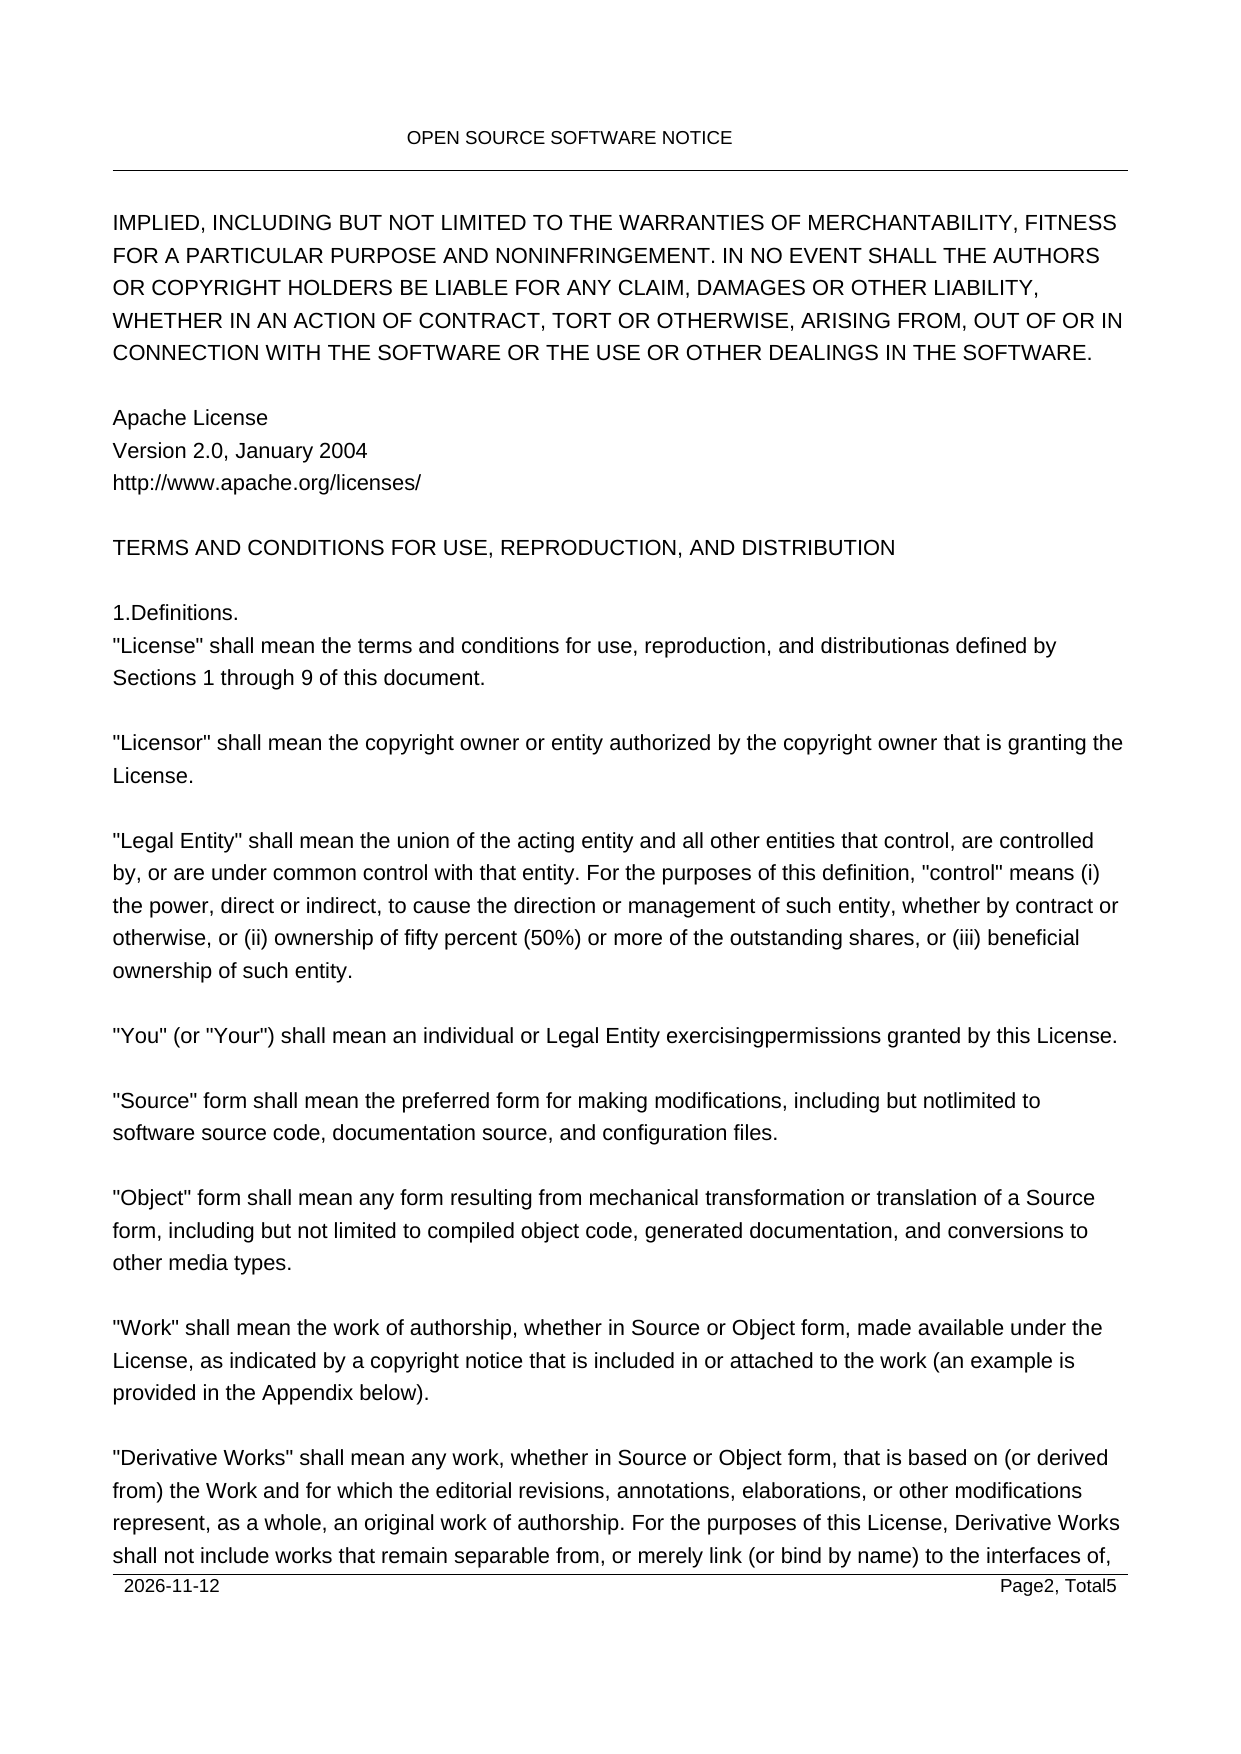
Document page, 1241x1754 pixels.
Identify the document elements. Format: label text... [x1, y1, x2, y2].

text "License" shall mean the terms and conditions for use, reproduction, and distributionas defined by Sections 1 through 9 of this document. [112, 629, 1128, 694]
text TERMS AND CONDITIONS FOR USE, REPRODUCTION, AND DISTRIBUTION [112, 531, 1128, 564]
text "Source" form shall mean the preferred form for making modifications, including but notlimited to software source code, documentation source, and configuration files. [112, 1084, 1128, 1149]
text http://www.apache.org/licenses/ [112, 466, 1128, 499]
text "Legal Entity" shall mean the union of the acting entity and all other entities that control, are controlled by, or are under common control with that entity. For the purposes of this definition, "control" means (i) the power, direct or indirect, to cause the direction or management of such entity, whether by contract or otherwise, or (ii) ownership of fifty percent (50%) or more of the outstanding shares, or (iii) beneficial ownership of such entity. [112, 824, 1128, 986]
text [112, 1441, 1128, 1571]
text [112, 206, 1128, 369]
text "Licensor" shall mean the copyright owner or entity authorized by the copyright owner that is granting the License. [112, 726, 1128, 791]
text 1.Definitions. [112, 596, 1128, 629]
text "You" (or "Your") shall mean an individual or Legal Entity exercisingpermissions granted by this License. [112, 1019, 1128, 1051]
text "Work" shall mean the work of authorship, whether in Source or Object form, made available under the License, as indicated by a copyright notice that is included in or attached to the work (an example is provided in the Appendix below). [112, 1311, 1128, 1409]
text Version 2.0, January 2004 [112, 434, 1128, 466]
text Apache License [112, 401, 1128, 434]
text "Object" form shall mean any form resulting from mechanical transformation or translation of a Source form, including but not limited to compiled object code, generated documentation, and conversions to other media types. [112, 1181, 1128, 1279]
